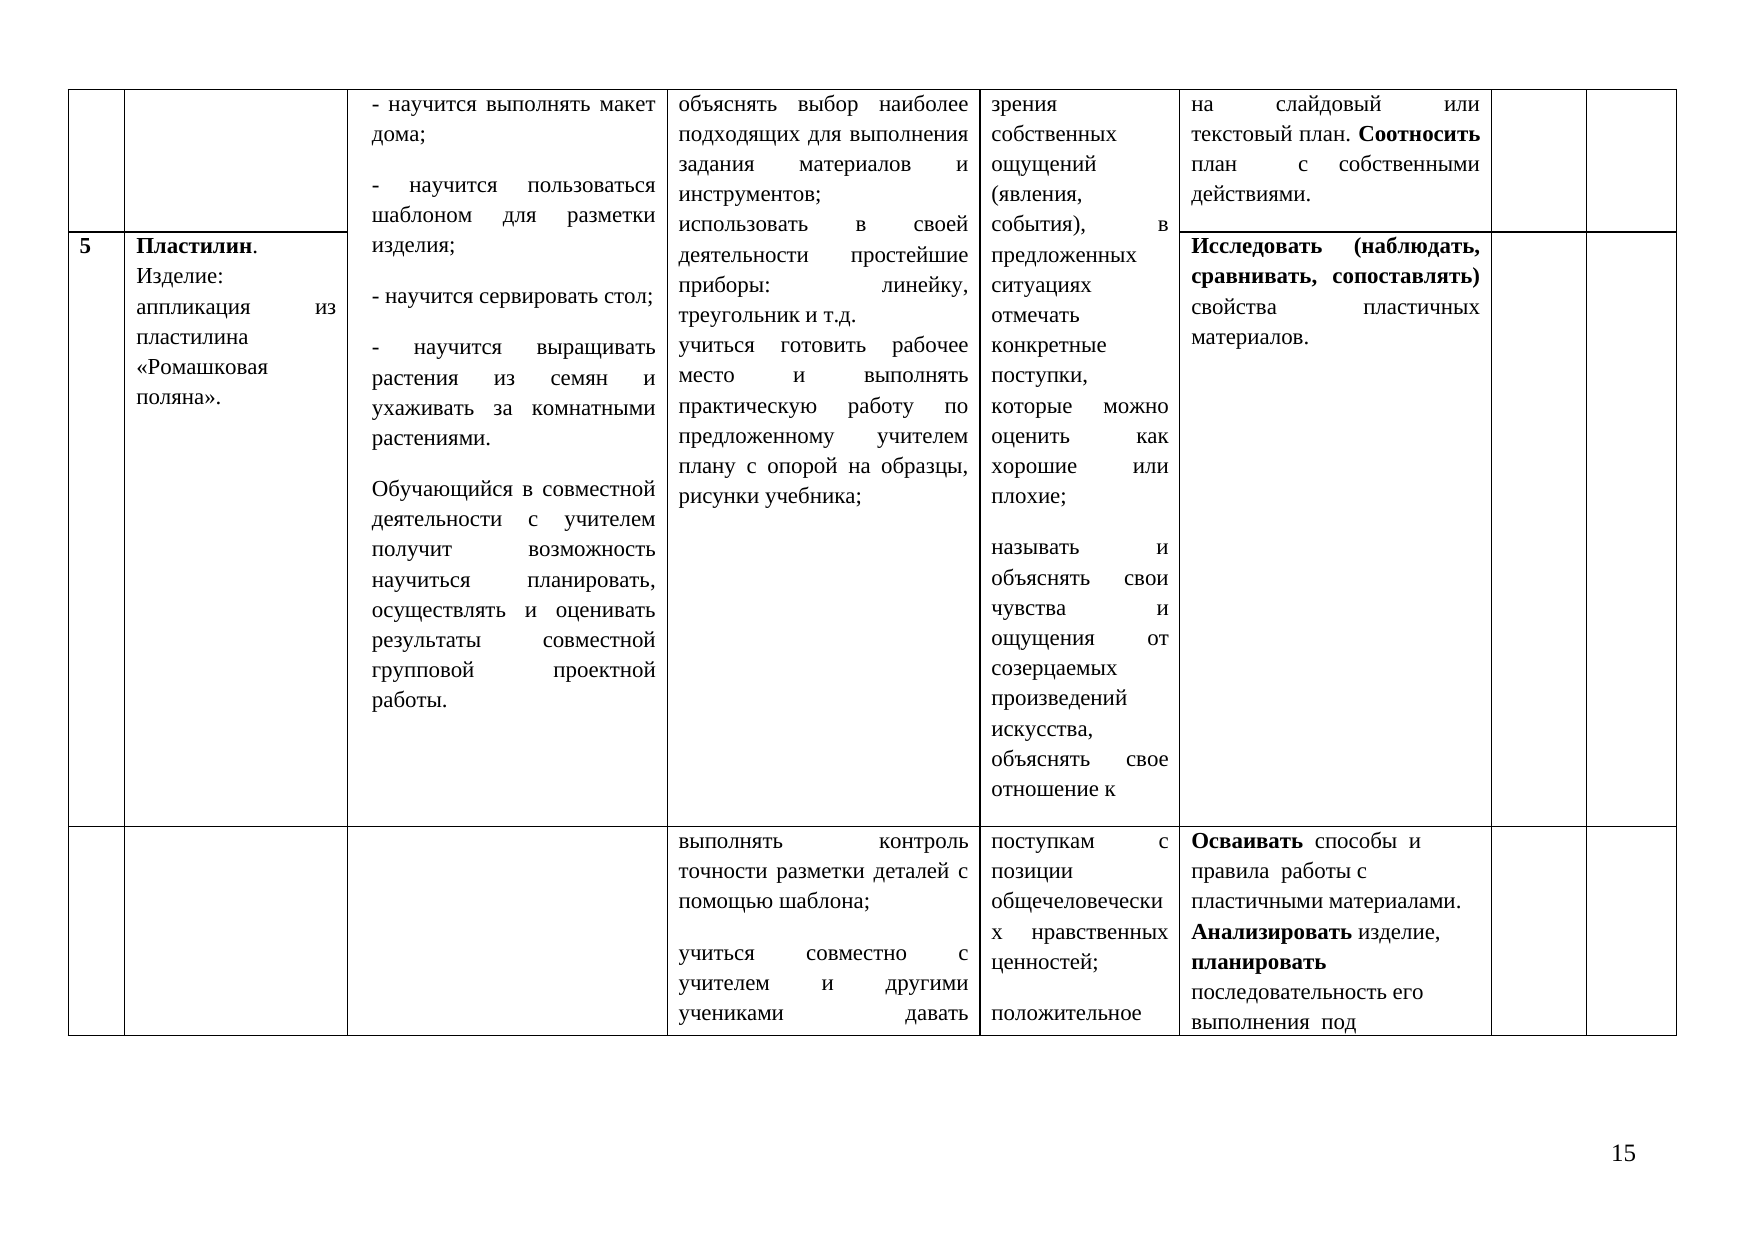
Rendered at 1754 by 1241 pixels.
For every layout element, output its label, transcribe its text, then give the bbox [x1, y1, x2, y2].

table_cell [348, 827, 667, 1035]
table_cell [1587, 827, 1676, 1035]
table_cell [1587, 90, 1676, 231]
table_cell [1180, 90, 1491, 231]
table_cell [668, 827, 979, 1035]
table_cell Исследовать (наблюдать, сравнивать, сопоставлять) свойства пластичных материалов. [1180, 233, 1491, 826]
table_cell [1492, 233, 1586, 826]
table_cell 4 [69, 90, 124, 231]
table_cell [1587, 233, 1676, 826]
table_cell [348, 90, 667, 826]
table_cell [1492, 90, 1586, 231]
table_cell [981, 90, 1179, 826]
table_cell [981, 827, 1179, 1035]
table_cell 5 [69, 233, 124, 826]
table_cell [668, 90, 979, 826]
table_cell [69, 827, 124, 1035]
table_cell Пластилин. Изделие: аппликация из пластилина «Ромашковая поляна». [125, 233, 347, 826]
table_cell [1492, 827, 1586, 1035]
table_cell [1180, 827, 1491, 1035]
table_cell [125, 827, 347, 1035]
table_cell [125, 90, 347, 231]
